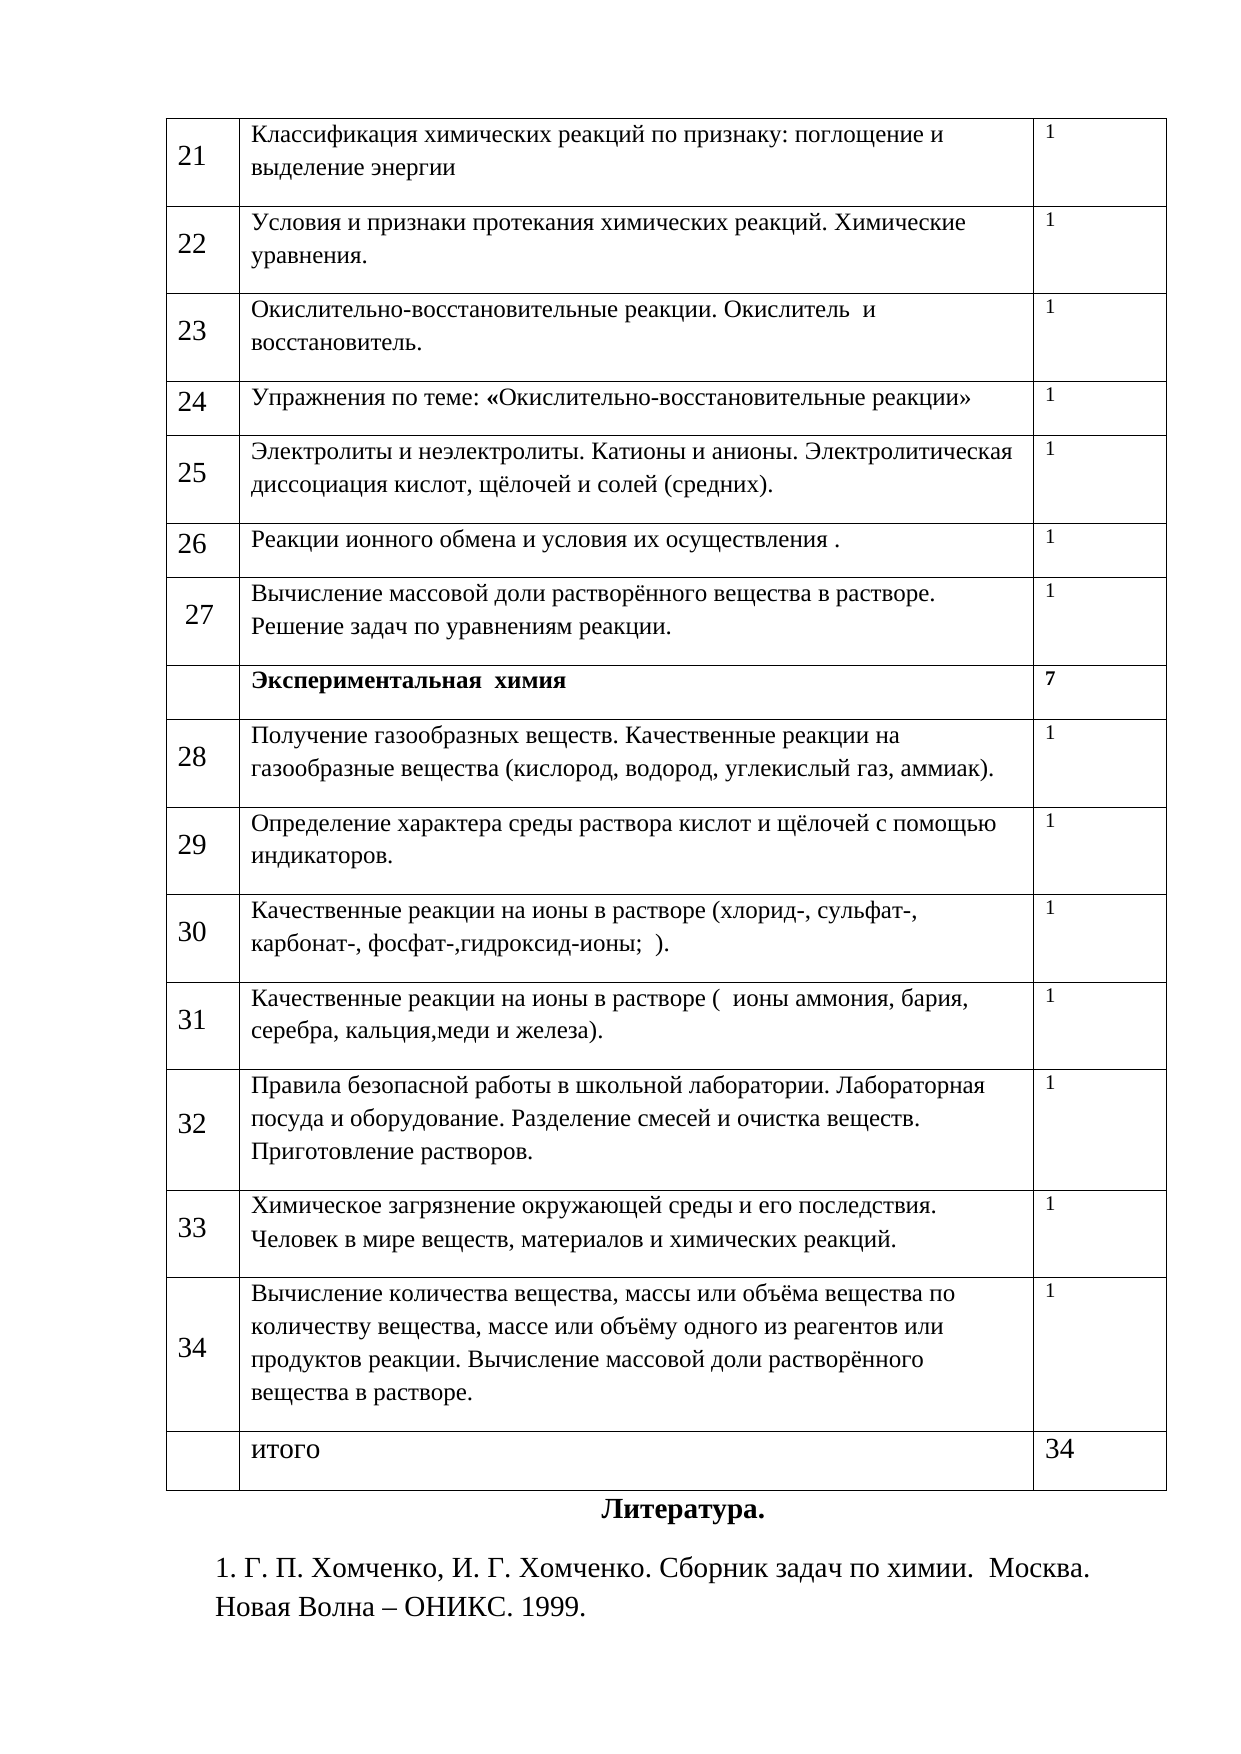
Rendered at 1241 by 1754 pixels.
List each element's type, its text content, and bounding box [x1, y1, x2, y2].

table_cell 30 [167, 895, 239, 982]
table_cell 26 [167, 524, 239, 577]
table_cell 29 [167, 808, 239, 894]
table_cell итого [240, 1432, 1033, 1490]
table_cell 24 [167, 382, 239, 435]
table_cell Получение газообразных веществ. Качественные реакции на газообразные вещества (кислород, водород, углекислый газ, аммиак). [240, 720, 1033, 807]
table_cell 33 [167, 1191, 239, 1277]
table_cell 21 [167, 119, 239, 206]
text Литература. [215, 1491, 1152, 1524]
table_cell Вычисление массовой доли растворённого вещества в растворе. Решение задач по уравнениям реакции. [240, 578, 1033, 664]
table_cell 25 [167, 436, 239, 523]
table_cell Условия и признаки протекания химических реакций. Химические уравнения. [240, 207, 1033, 293]
table_cell Определение характера среды раствора кислот и щёлочей с помощью индикаторов. [240, 808, 1033, 894]
table_cell Вычисление количества вещества, массы или объёма вещества по количеству вещества, массе или объёму одного из реагентов или продуктов реакции. Вычисление массовой доли растворённого вещества в растворе. [240, 1278, 1033, 1431]
table_cell 1 [1034, 1191, 1166, 1277]
table_cell 1 [1034, 983, 1166, 1069]
table_cell 1 [1034, 524, 1166, 577]
table_cell Электролиты и неэлектролиты. Катионы и анионы. Электролитическая диссоциация кислот, щёлочей и солей (средних). [240, 436, 1033, 523]
table_cell Окислительно-восстановительные реакции. Окислитель и восстановитель. [240, 294, 1033, 381]
table_cell 1 [1034, 578, 1166, 664]
table_cell Упражнения по теме: «Окислительно-восстановительные реакции» [240, 382, 1033, 435]
table_cell Химическое загрязнение окружающей среды и его последствия. Человек в мире веществ, материалов и химических реакций. [240, 1191, 1033, 1277]
table_cell [167, 666, 239, 719]
table_cell 34 [167, 1278, 239, 1431]
table_cell Реакции ионного обмена и условия их осуществления . [240, 524, 1033, 577]
table_cell 1 [1034, 720, 1166, 807]
table_cell 1 [1034, 895, 1166, 982]
table_cell 7 [1034, 666, 1166, 719]
table_cell 28 [167, 720, 239, 807]
table_cell 1 [1034, 436, 1166, 523]
table_cell Правила безопасной работы в школьной лаборатории. Лабораторная посуда и оборудование. Разделение смесей и очистка веществ. Приготовление растворов. [240, 1070, 1033, 1189]
table_cell 34 [1034, 1432, 1166, 1490]
table_cell 1 [1034, 808, 1166, 894]
table_cell [167, 1432, 239, 1490]
table_cell 23 [167, 294, 239, 381]
table_cell Экспериментальная химия [240, 666, 1033, 719]
table_cell 1 [1034, 1070, 1166, 1189]
table_cell 22 [167, 207, 239, 293]
table_cell 31 [167, 983, 239, 1069]
table_cell 1 [1034, 119, 1166, 206]
table_cell 27 [167, 578, 239, 664]
text 1. Г. П. Хомченко, И. Г. Хомченко. Сборник задач по химии. Москва. Новая Волна – ОНИКС. 1999. [215, 1550, 1152, 1622]
table_cell 1 [1034, 294, 1166, 381]
table_cell Качественные реакции на ионы в растворе ( ионы аммония, бария, серебра, кальция,меди и железа). [240, 983, 1033, 1069]
table_cell 1 [1034, 382, 1166, 435]
table_cell Классификация химических реакций по признаку: поглощение и выделение энергии [240, 119, 1033, 206]
table_cell 1 [1034, 1278, 1166, 1431]
table_cell 1 [1034, 207, 1166, 293]
table_cell 32 [167, 1070, 239, 1189]
table_cell Качественные реакции на ионы в растворе (хлорид-, сульфат-, карбонат-, фосфат-,гидроксид-ионы; ). [240, 895, 1033, 982]
